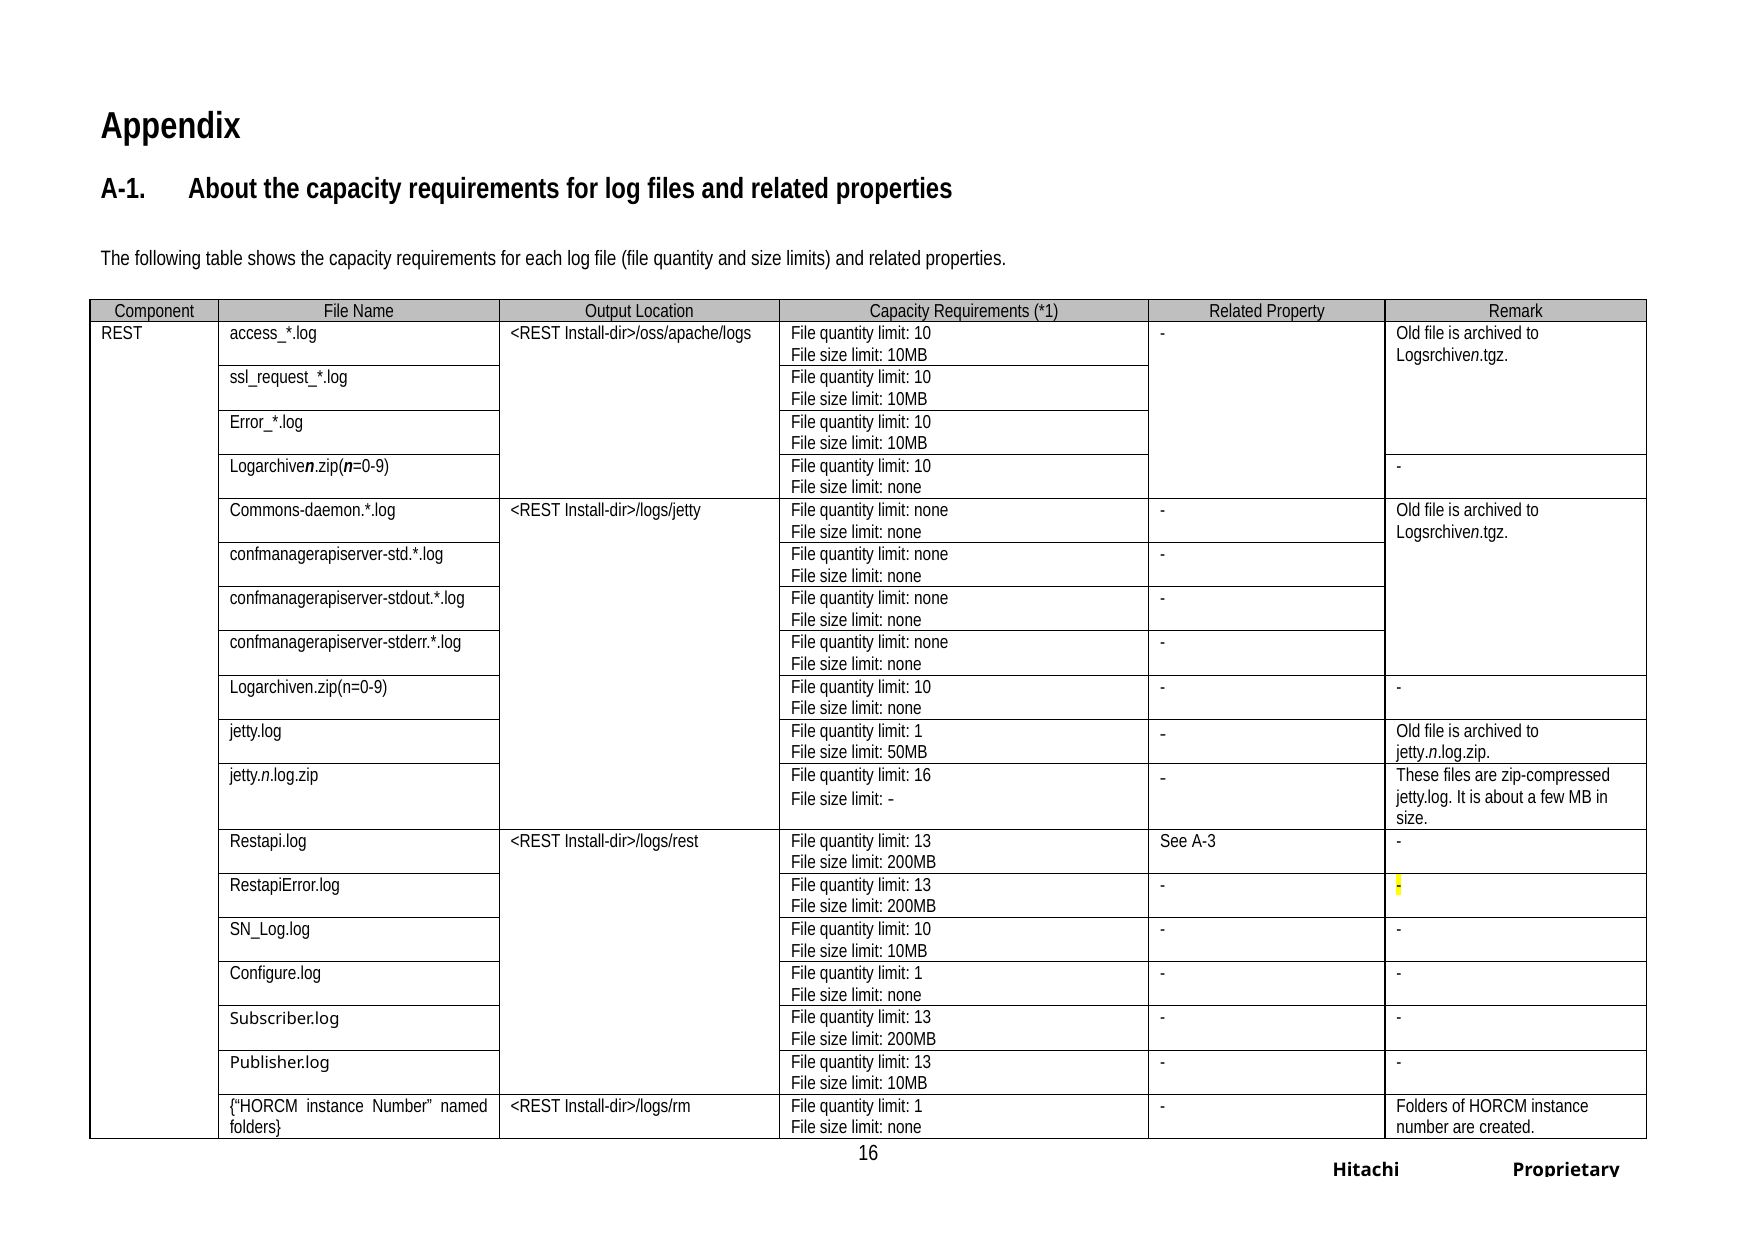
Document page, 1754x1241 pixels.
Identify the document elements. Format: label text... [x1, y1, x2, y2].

table_cell jetty.log [219, 720, 499, 763]
table_cell Folders of HORCM instance number are created. [1386, 1095, 1646, 1138]
table_cell - [1149, 1006, 1384, 1049]
table_cell {“HORCM instance Number” named folders} [219, 1095, 499, 1138]
table_cell Commons-daemon.*.log [219, 499, 499, 542]
table_cell Old file is archived to Logsrchiven.tgz. [1386, 322, 1646, 454]
table_header Remark [1386, 300, 1646, 321]
table_cell File quantity limit: 13 File size limit: 200MB [780, 874, 1148, 917]
table_cell These files are zip-compressed jetty.log. It is about a few MB in size. [1386, 764, 1646, 829]
table_cell <REST Install-dir>/oss/apache/logs [500, 322, 779, 498]
table_cell File quantity limit: 10 File size limit: 10MB [780, 411, 1148, 454]
table_cell - [1149, 1095, 1384, 1138]
subtitle About the capacity requirements for log files and related properties [100, 171, 1636, 205]
table_cell File quantity limit: 10 File size limit: none [780, 676, 1148, 719]
table_cell RestapiError.log [219, 874, 499, 917]
table_cell - [1386, 830, 1646, 873]
table_header Output Location [500, 300, 779, 321]
table_header Capacity Requirements (*1) [780, 300, 1148, 321]
table_cell - [1149, 543, 1384, 586]
table_cell - [1149, 587, 1384, 630]
table_header Component [91, 300, 218, 321]
table_cell - [1149, 631, 1384, 674]
table_cell Error_*.log [219, 411, 499, 454]
table_cell <REST Install-dir>/logs/rest [500, 830, 779, 1094]
table_cell Old file is archived to jetty.n.log.zip. [1386, 720, 1646, 763]
table_cell Subscriber.log [219, 1006, 499, 1049]
table_cell - [1386, 918, 1646, 961]
table_cell See A-3 [1149, 830, 1384, 873]
table_cell File quantity limit: 16 File size limit: - [780, 764, 1148, 829]
table_cell confmanagerapiserver-std.*.log [219, 543, 499, 586]
table_cell - [1386, 1051, 1646, 1094]
table_cell - [1149, 720, 1384, 763]
table_cell Restapi.log [219, 830, 499, 873]
text Appendix [100, 105, 1636, 146]
table_cell - [1149, 499, 1384, 542]
table_cell - [1386, 455, 1646, 498]
table_cell File quantity limit: 1 File size limit: 50MB [780, 720, 1148, 763]
table_cell Publisher.log [219, 1051, 499, 1094]
text The following table shows the capacity requirements for each log file (file quantity and size limits) and related properties. [100, 246, 1636, 270]
table_cell <REST Install-dir>/logs/rm [500, 1095, 779, 1138]
table_cell File quantity limit: none File size limit: none [780, 543, 1148, 586]
table_cell Logarchiven.zip(n=0-9) [219, 455, 499, 498]
table_cell File quantity limit: 10 File size limit: 10MB [780, 918, 1148, 961]
table_cell jetty.n.log.zip [219, 764, 499, 829]
table_cell confmanagerapiserver-stderr.*.log [219, 631, 499, 674]
table_cell - [1149, 918, 1384, 961]
table_cell - [1149, 322, 1384, 498]
table_cell File quantity limit: 13 File size limit: 200MB [780, 1006, 1148, 1049]
table_header File Name [219, 300, 499, 321]
table_cell - [1386, 676, 1646, 719]
table_cell - [1149, 676, 1384, 719]
table_cell File quantity limit: none File size limit: none [780, 499, 1148, 542]
table_cell File quantity limit: 10 File size limit: 10MB [780, 366, 1148, 409]
table_cell <REST Install-dir>/logs/jetty [500, 499, 779, 829]
table_cell File quantity limit: 1 File size limit: none [780, 1095, 1148, 1138]
table_cell File quantity limit: 13 File size limit: 10MB [780, 1051, 1148, 1094]
table_cell File quantity limit: none File size limit: none [780, 631, 1148, 674]
table_cell File quantity limit: none File size limit: none [780, 587, 1148, 630]
table_cell - [1386, 874, 1646, 917]
table_cell File quantity limit: 10 File size limit: none [780, 455, 1148, 498]
table_cell File quantity limit: 13 File size limit: 200MB [780, 830, 1148, 873]
table_cell - [1149, 764, 1384, 829]
table_cell Logarchiven.zip(n=0-9) [219, 676, 499, 719]
table_header Related Property [1149, 300, 1384, 321]
table_cell - [1386, 962, 1646, 1005]
table_cell Old file is archived to Logsrchiven.tgz. [1386, 499, 1646, 674]
table_cell Configure.log [219, 962, 499, 1005]
table_cell - [1149, 962, 1384, 1005]
table_cell - [1149, 874, 1384, 917]
table_cell confmanagerapiserver-stdout.*.log [219, 587, 499, 630]
table_cell SN_Log.log [219, 918, 499, 961]
table_cell File quantity limit: 10 File size limit: 10MB [780, 322, 1148, 365]
table_cell ssl_request_*.log [219, 366, 499, 409]
table_cell - [1149, 1051, 1384, 1094]
table_cell File quantity limit: 1 File size limit: none [780, 962, 1148, 1005]
table_cell access_*.log [219, 322, 499, 365]
table_cell - [1386, 1006, 1646, 1049]
table_cell REST [91, 322, 218, 1138]
